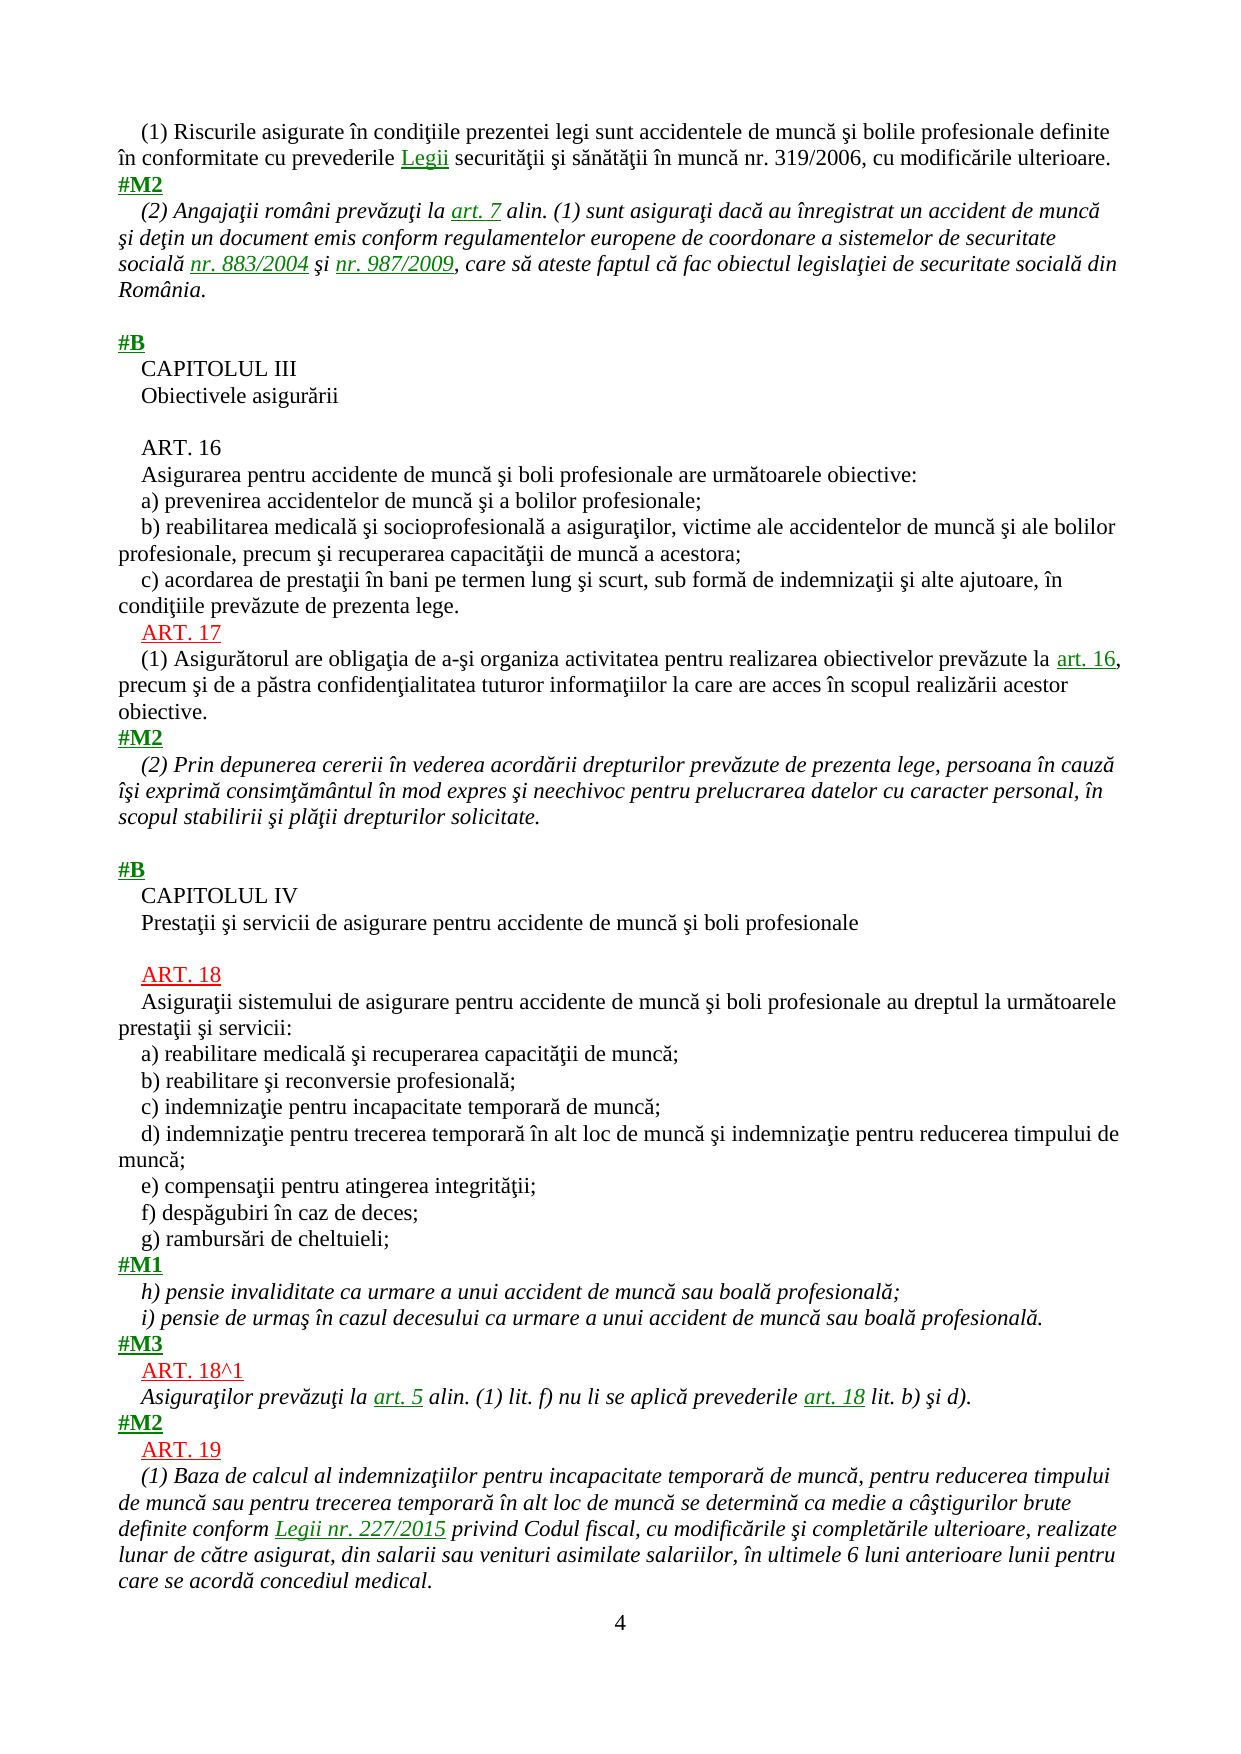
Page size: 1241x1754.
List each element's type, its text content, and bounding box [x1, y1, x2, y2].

text Prestaţii şi servicii de asigurare pentru accidente de muncă şi boli profesionale [118, 909, 1122, 935]
text (2) Prin depunerea cererii în vederea acordării drepturilor prevăzute de prezenta lege, persoana în cauză îşi exprimă consimţământul în mod expres şi neechivoc pentru prelucrarea datelor cu caracter personal, în scopul stabilirii şi plăţii drepturilor solicitate. [118, 751, 1122, 830]
text #M2 [118, 724, 1122, 751]
text #M2 [118, 171, 1122, 197]
text a) reabilitare medicală şi recuperarea capacităţii de muncă; [118, 1041, 1122, 1067]
text ART. 17 [118, 619, 1122, 645]
text b) reabilitare şi reconversie profesională; [118, 1067, 1122, 1093]
text ART. 18^1 [118, 1357, 1122, 1383]
text #M2 [118, 1409, 1122, 1436]
text (2) Angajaţii români prevăzuţi la art. 7 alin. (1) sunt asiguraţi dacă au înregistrat un accident de muncă şi deţin un document emis conform regulamentelor europene de coordonare a sistemelor de securitate socială nr. 883/2004 şi nr. 987/2009, care să ateste faptul că fac obiectul legislaţiei de securitate socială din România. [118, 197, 1122, 303]
text h) pensie invaliditate ca urmare a unui accident de muncă sau boală profesională; [118, 1278, 1122, 1304]
text e) compensaţii pentru atingerea integrităţii; [118, 1172, 1122, 1199]
text CAPITOLUL III [118, 355, 1122, 382]
text (1) Baza de calcul al indemnizaţiilor pentru incapacitate temporară de muncă, pentru reducerea timpului de muncă sau pentru trecerea temporară în alt loc de muncă se determină ca medie a câştigurilor brute definite conform Legii nr. 227/2015 privind Codul fiscal, cu modificările şi completările ulterioare, realizate lunar de către asigurat, din salarii sau venituri asimilate salariilor, în ultimele 6 luni anterioare lunii pentru care se acordă concediul medical. [118, 1462, 1122, 1594]
text c) indemnizaţie pentru incapacitate temporară de muncă; [118, 1093, 1122, 1119]
text #M3 [118, 1330, 1122, 1357]
text c) acordarea de prestaţii în bani pe termen lung şi scurt, sub formă de indemnizaţii şi alte ajutoare, în condiţiile prevăzute de prezenta lege. [118, 566, 1122, 619]
text ART. 19 [118, 1436, 1122, 1462]
text g) rambursări de cheltuieli; [118, 1225, 1122, 1251]
text i) pensie de urmaş în cazul decesului ca urmare a unui accident de muncă sau boală profesională. [118, 1304, 1122, 1330]
text f) despăgubiri în caz de deces; [118, 1199, 1122, 1225]
text #M1 [118, 1251, 1122, 1278]
text Asiguraţilor prevăzuţi la art. 5 alin. (1) lit. f) nu li se aplică prevederile art. 18 lit. b) şi d). [118, 1383, 1122, 1409]
text (1) Riscurile asigurate în condiţiile prezentei legi sunt accidentele de muncă şi bolile profesionale definite în conformitate cu prevederile Legii securităţii şi sănătăţii în muncă nr. 319/2006, cu modificările ulterioare. [118, 118, 1122, 171]
text d) indemnizaţie pentru trecerea temporară în alt loc de muncă şi indemnizaţie pentru reducerea timpului de muncă; [118, 1119, 1122, 1172]
text #B [118, 329, 1122, 355]
text (1) Asigurătorul are obligaţia de a-şi organiza activitatea pentru realizarea obiectivelor prevăzute la art. 16, precum şi de a păstra confidenţialitatea tuturor informaţiilor la care are acces în scopul realizării acestor obiective. [118, 645, 1122, 724]
text CAPITOLUL IV [118, 882, 1122, 909]
text ART. 18 [118, 961, 1122, 988]
text b) reabilitarea medicală şi socioprofesională a asiguraţilor, victime ale accidentelor de muncă şi ale bolilor profesionale, precum şi recuperarea capacităţii de muncă a acestora; [118, 513, 1122, 566]
text #B [118, 856, 1122, 882]
text Asigurarea pentru accidente de muncă şi boli profesionale are următoarele obiective: [118, 461, 1122, 487]
text a) prevenirea accidentelor de muncă şi a bolilor profesionale; [118, 487, 1122, 513]
text ART. 16 [118, 434, 1122, 461]
text Obiectivele asigurării [118, 382, 1122, 408]
text Asiguraţii sistemului de asigurare pentru accidente de muncă şi boli profesionale au dreptul la următoarele prestaţii şi servicii: [118, 988, 1122, 1041]
